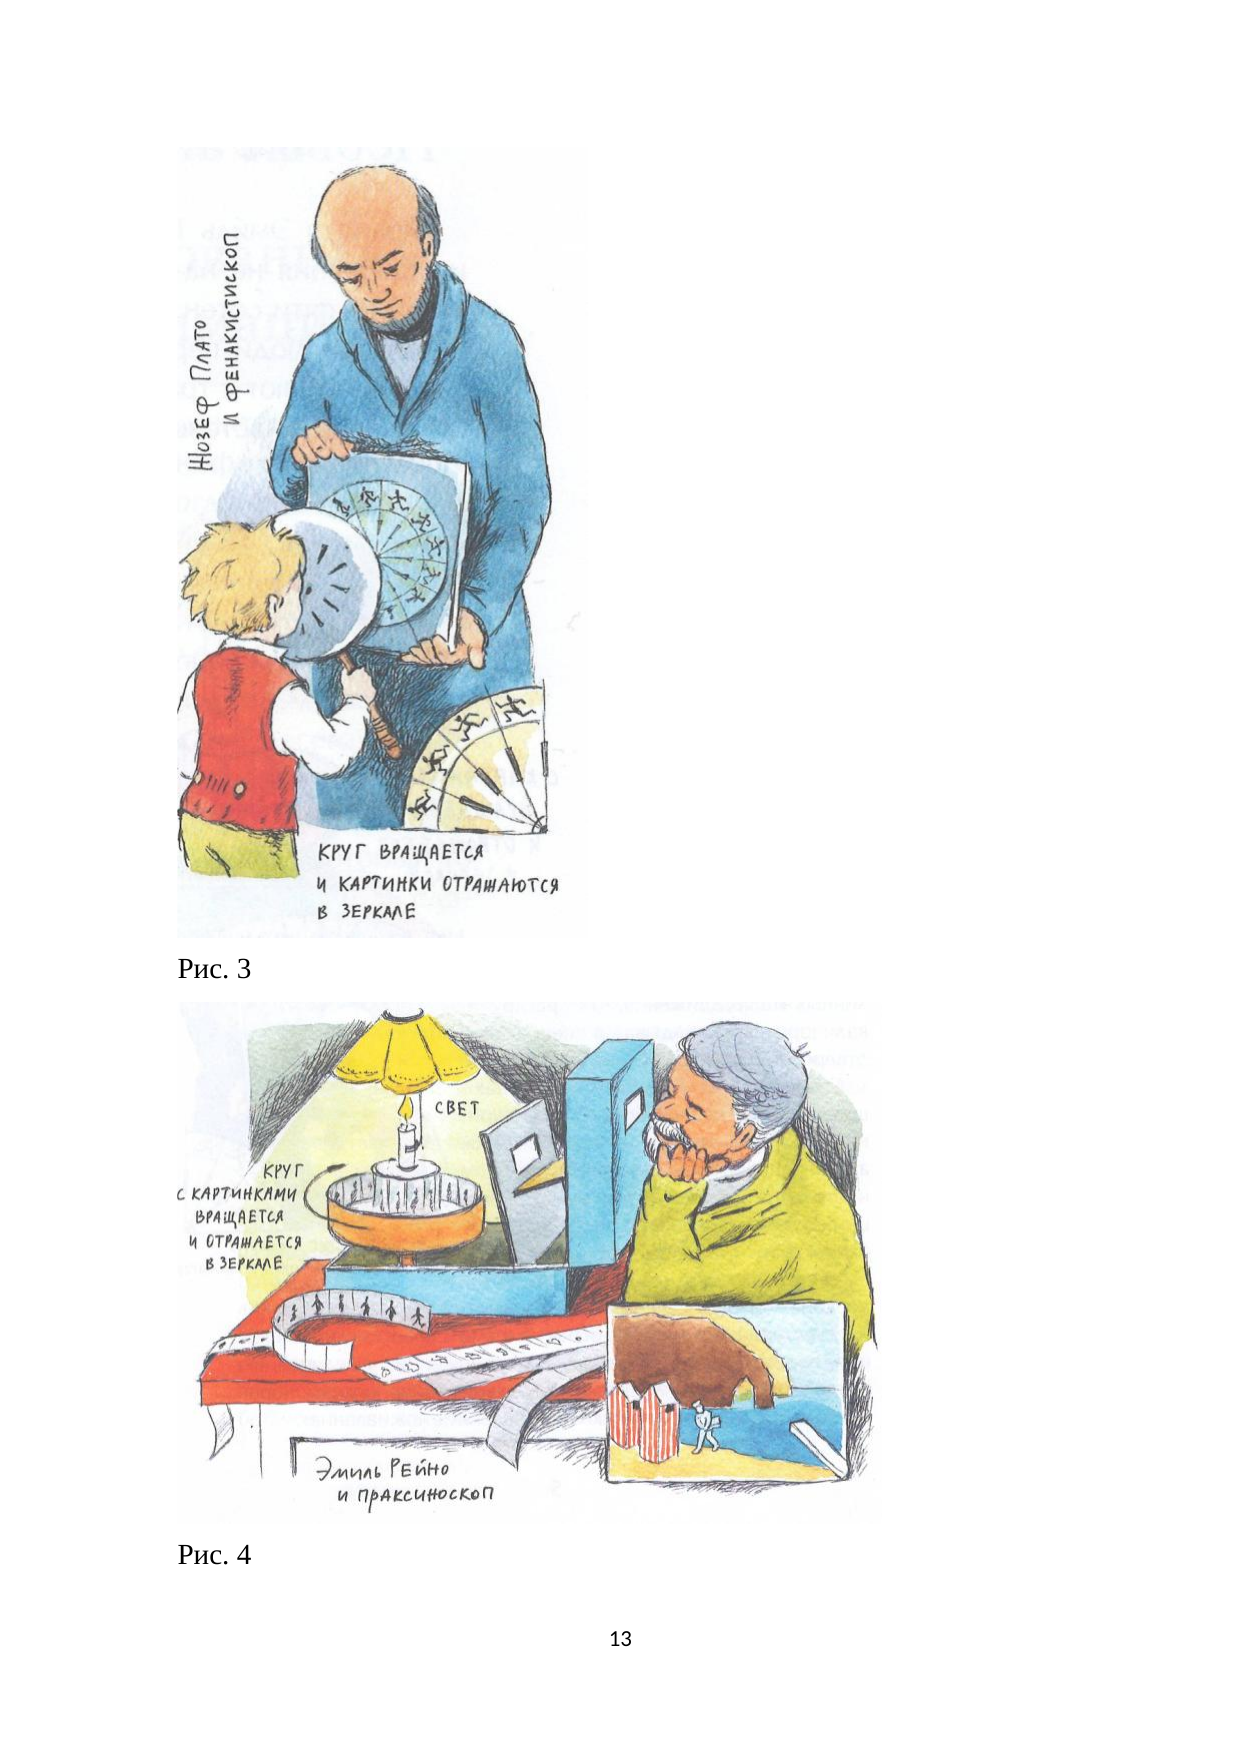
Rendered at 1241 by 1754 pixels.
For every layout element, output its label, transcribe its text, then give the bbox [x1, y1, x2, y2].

text Рис. 3 [89, 952, 1152, 985]
picture [177, 1002, 882, 1524]
text Рис. 4 [89, 1537, 1152, 1571]
picture [177, 147, 589, 938]
